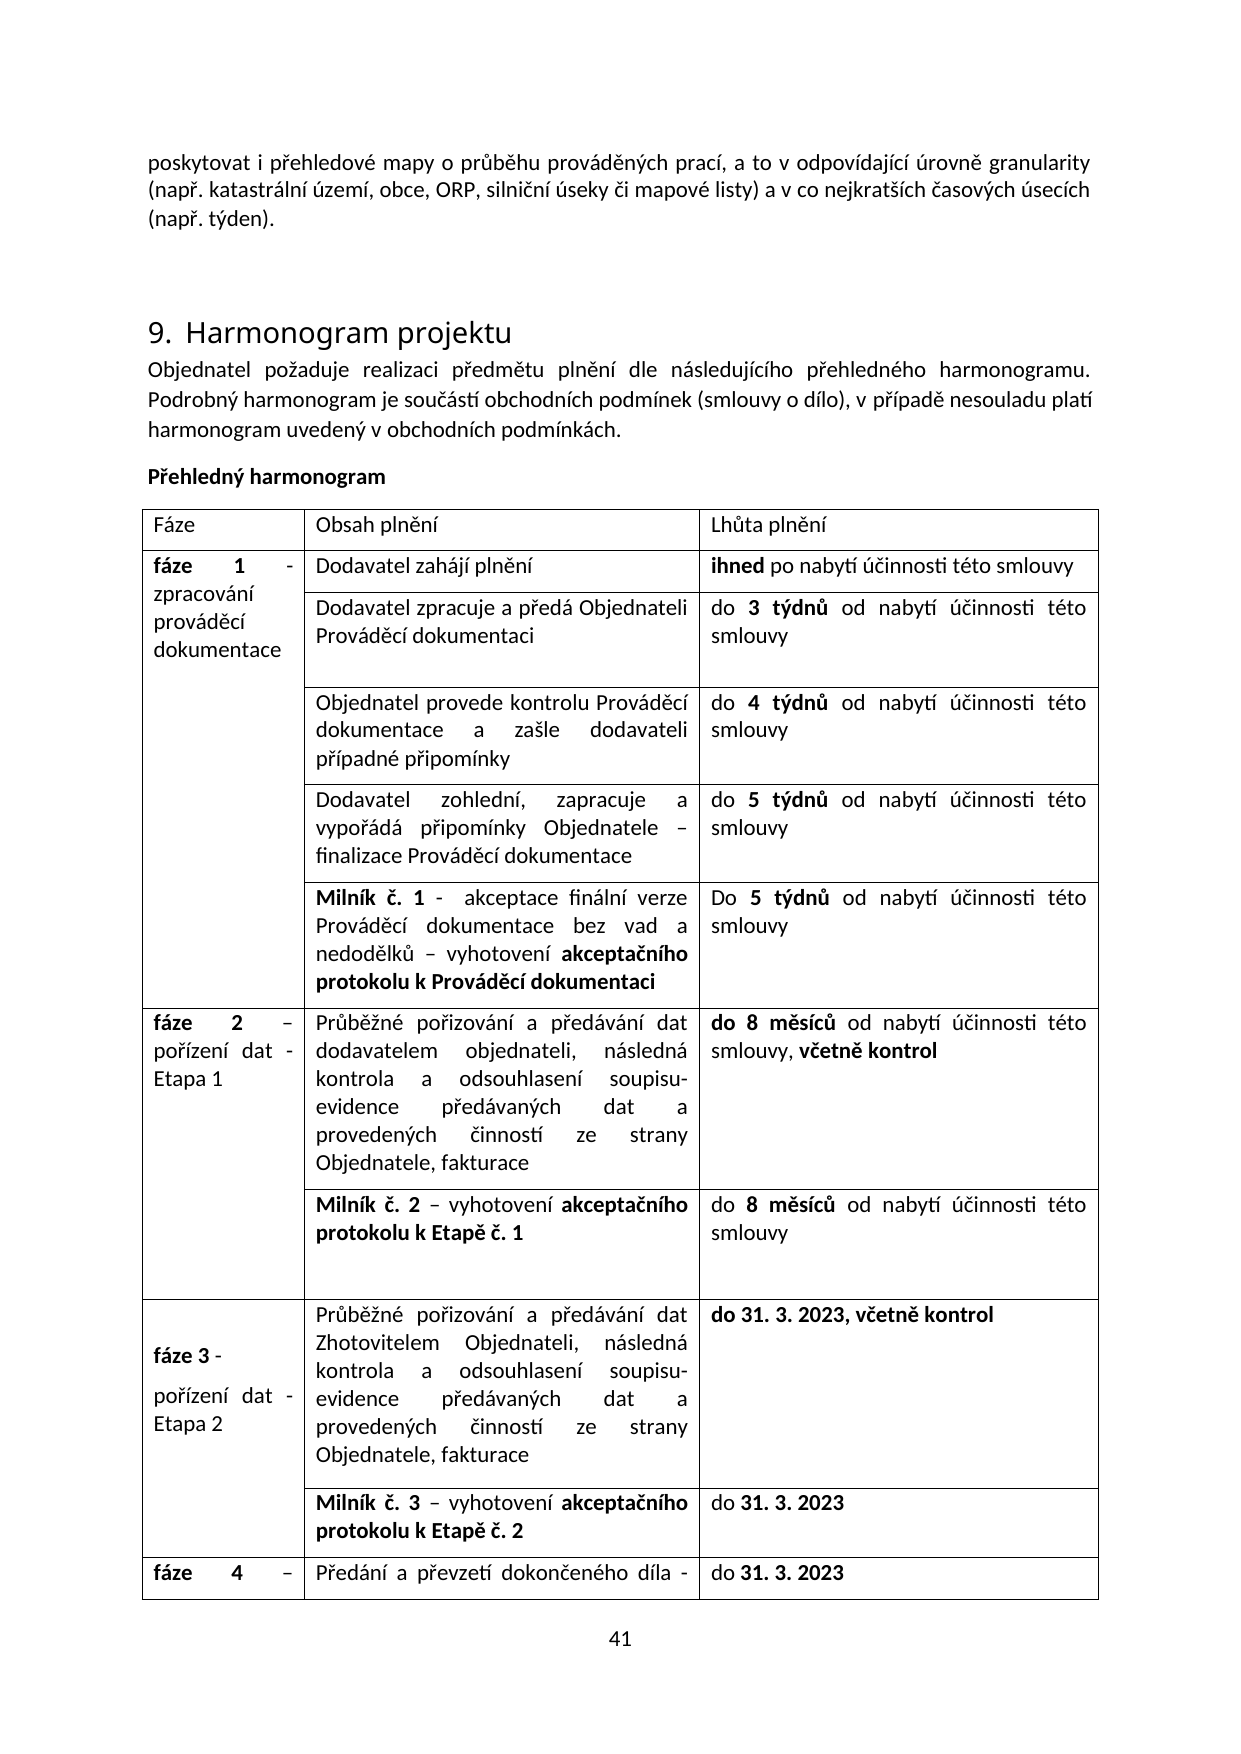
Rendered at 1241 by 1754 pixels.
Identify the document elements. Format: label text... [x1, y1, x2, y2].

table_cell Milník č. 3 – vyhotovení akceptačního protokolu k Etapě č. 2 [305, 1489, 699, 1557]
table_cell Dodavatel zpracuje a předá Objednateli Prováděcí dokumentaci [305, 593, 699, 687]
table_header Fáze [143, 510, 304, 550]
table_cell do 8 měsíců od nabytí účinnosti této smlouvy, včetně kontrol [700, 1009, 1098, 1189]
table_cell do 5 týdnů od nabytí účinnosti této smlouvy [700, 785, 1098, 882]
text Přehledný harmonogram [148, 462, 1093, 490]
table_cell Milník č. 2 – vyhotovení akceptačního protokolu k Etapě č. 1 [305, 1190, 699, 1299]
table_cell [143, 1558, 304, 1599]
table_cell Objednatel provede kontrolu Prováděcí dokumentace a zašle dodavateli případné připomínky [305, 688, 699, 784]
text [148, 148, 1093, 232]
table_cell do 31. 3. 2023 [700, 1558, 1098, 1599]
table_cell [305, 1558, 699, 1599]
table_cell fáze 1 - zpracování prováděcí dokumentace [143, 551, 304, 1007]
table_cell Průběžné pořizování a předávání dat dodavatelem objednateli, následná kontrola a odsouhlasení soupisu-evidence předávaných dat a provedených činností ze strany Objednatele, fakturace [305, 1009, 699, 1189]
table_cell ihned po nabytí účinnosti této smlouvy [700, 551, 1098, 592]
table_cell fáze 3 - pořízení dat - Etapa 2 [143, 1300, 304, 1557]
table_cell do 31. 3. 2023 [700, 1489, 1098, 1557]
table_header Lhůta plnění [700, 510, 1098, 550]
table_cell Do 5 týdnů od nabytí účinnosti této smlouvy [700, 883, 1098, 1007]
table_cell Dodavatel zahájí plnění [305, 551, 699, 592]
table_cell do 31. 3. 2023, včetně kontrol [700, 1300, 1098, 1487]
text Objednatel požaduje realizaci předmětu plnění dle následujícího přehledného harmonogramu. Podrobný harmonogram je součástí obchodních podmínek (smlouvy o dílo), v případě nesouladu platí harmonogram uvedený v obchodních podmínkách. [148, 355, 1093, 443]
table_cell Milník č. 1 - akceptace finální verze Prováděcí dokumentace bez vad a nedodělků – vyhotovení akceptačního protokolu k Prováděcí dokumentaci [305, 883, 699, 1007]
table_cell do 3 týdnů od nabytí účinnosti této smlouvy [700, 593, 1098, 687]
table_cell do 8 měsíců od nabytí účinnosti této smlouvy [700, 1190, 1098, 1299]
table_header Obsah plnění [305, 510, 699, 550]
subtitle Harmonogram projektu [148, 312, 1093, 352]
table_cell fáze 2 – pořízení dat - Etapa 1 [143, 1009, 304, 1299]
table_cell Dodavatel zohlední, zapracuje a vypořádá připomínky Objednatele – finalizace Prováděcí dokumentace [305, 785, 699, 882]
table_cell do 4 týdnů od nabytí účinnosti této smlouvy [700, 688, 1098, 784]
table_cell Průběžné pořizování a předávání dat Zhotovitelem Objednateli, následná kontrola a odsouhlasení soupisu-evidence předávaných dat a provedených činností ze strany Objednatele, fakturace [305, 1300, 699, 1487]
